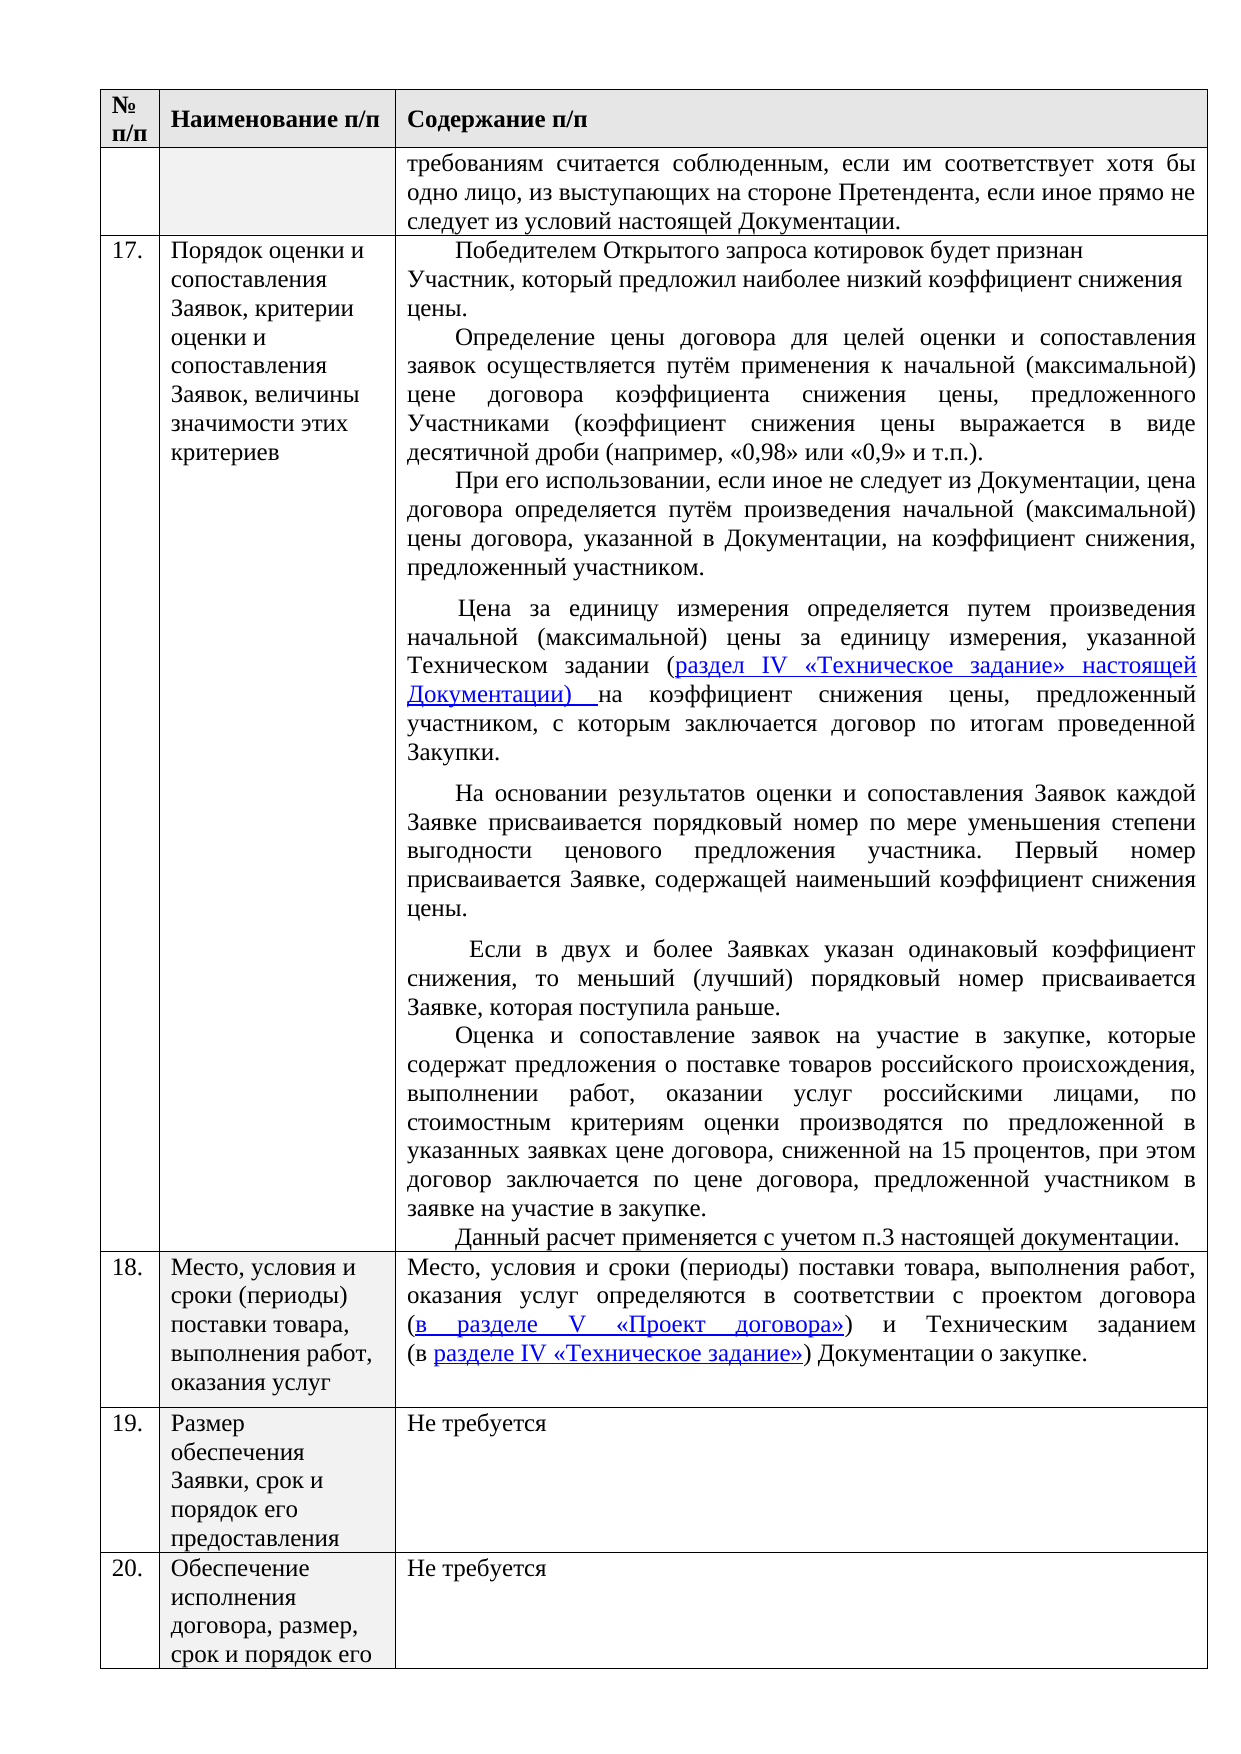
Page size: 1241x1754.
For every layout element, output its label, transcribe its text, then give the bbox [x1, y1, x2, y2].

table_cell Не требуется [396, 1408, 1207, 1552]
table_cell Не требуется [396, 1553, 1207, 1668]
table_cell Победителем Открытого запроса котировок будет признан Участник, который предложил наиболее низкий коэффициент снижения цены. Определение цены договора для целей оценки и сопоставления заявок осуществляется путём применения к начальной (максимальной) цене договора коэффициента снижения цены, предложенного Участниками (коэффициент снижения цены выражается в виде десятичной дроби (например, «0,98» или «0,9» и т.п.). При его использовании, если иное не следует из Документации, цена договора определяется путём произведения начальной (максимальной) цены договора, указанной в Документации, на коэффициент снижения, предложенный участником. Цена за единицу измерения определяется путем произведения начальной (максимальной) цены за единицу измерения, указанной Техническом задании (раздел IV «Техническое задание» настоящей Документации) на коэффициент снижения цены, предложенный участником, с которым заключается договор по итогам проведенной Закупки. На основании результатов оценки и сопоставления Заявок каждой Заявке присваивается порядковый номер по мере уменьшения степени выгодности ценового предложения участника. Первый номер присваивается Заявке, содержащей наименьший коэффициент снижения цены. Если в двух и более Заявках указан одинаковый коэффициент снижения, то меньший (лучший) порядковый номер присваивается Заявке, которая поступила раньше. Оценка и сопоставление заявок на участие в закупке, которые содержат предложения о поставке товаров российского происхождения, выполнении работ, оказании услуг российскими лицами, по стоимостным критериям оценки производятся по предложенной в указанных заявках цене договора, сниженной на 15 процентов, при этом договор заключается по цене договора, предложенной участником в заявке на участие в закупке. Данный расчет применяется с учетом п.3 настоящей документации. [396, 236, 1207, 1251]
table_cell [101, 236, 159, 1251]
table_cell [101, 1408, 159, 1552]
table_cell Место, условия и сроки (периоды) поставки товара, выполнения работ, оказания услуг [160, 1252, 395, 1407]
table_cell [396, 148, 1207, 234]
table_cell [101, 1553, 159, 1668]
table_header № п/п [101, 90, 159, 147]
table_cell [160, 1553, 395, 1668]
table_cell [160, 148, 395, 234]
table_cell Место, условия и сроки (периоды) поставки товара, выполнения работ, оказания услуг определяются в соответствии с проектом договора (в разделе V «Проект договора») и Техническим заданием (в разделе IV «Техническое задание») Документации о закупке. [396, 1252, 1207, 1407]
table_cell Размер обеспечения Заявки, срок и порядок его предоставления [160, 1408, 395, 1552]
table_header Содержание п/п [396, 90, 1207, 147]
table_cell [101, 148, 159, 234]
table_header Наименование п/п [160, 90, 395, 147]
table_cell [101, 1252, 159, 1407]
table_cell Порядок оценки и сопоставления Заявок, критерии оценки и сопоставления Заявок, величины значимости этих критериев [160, 236, 395, 1251]
